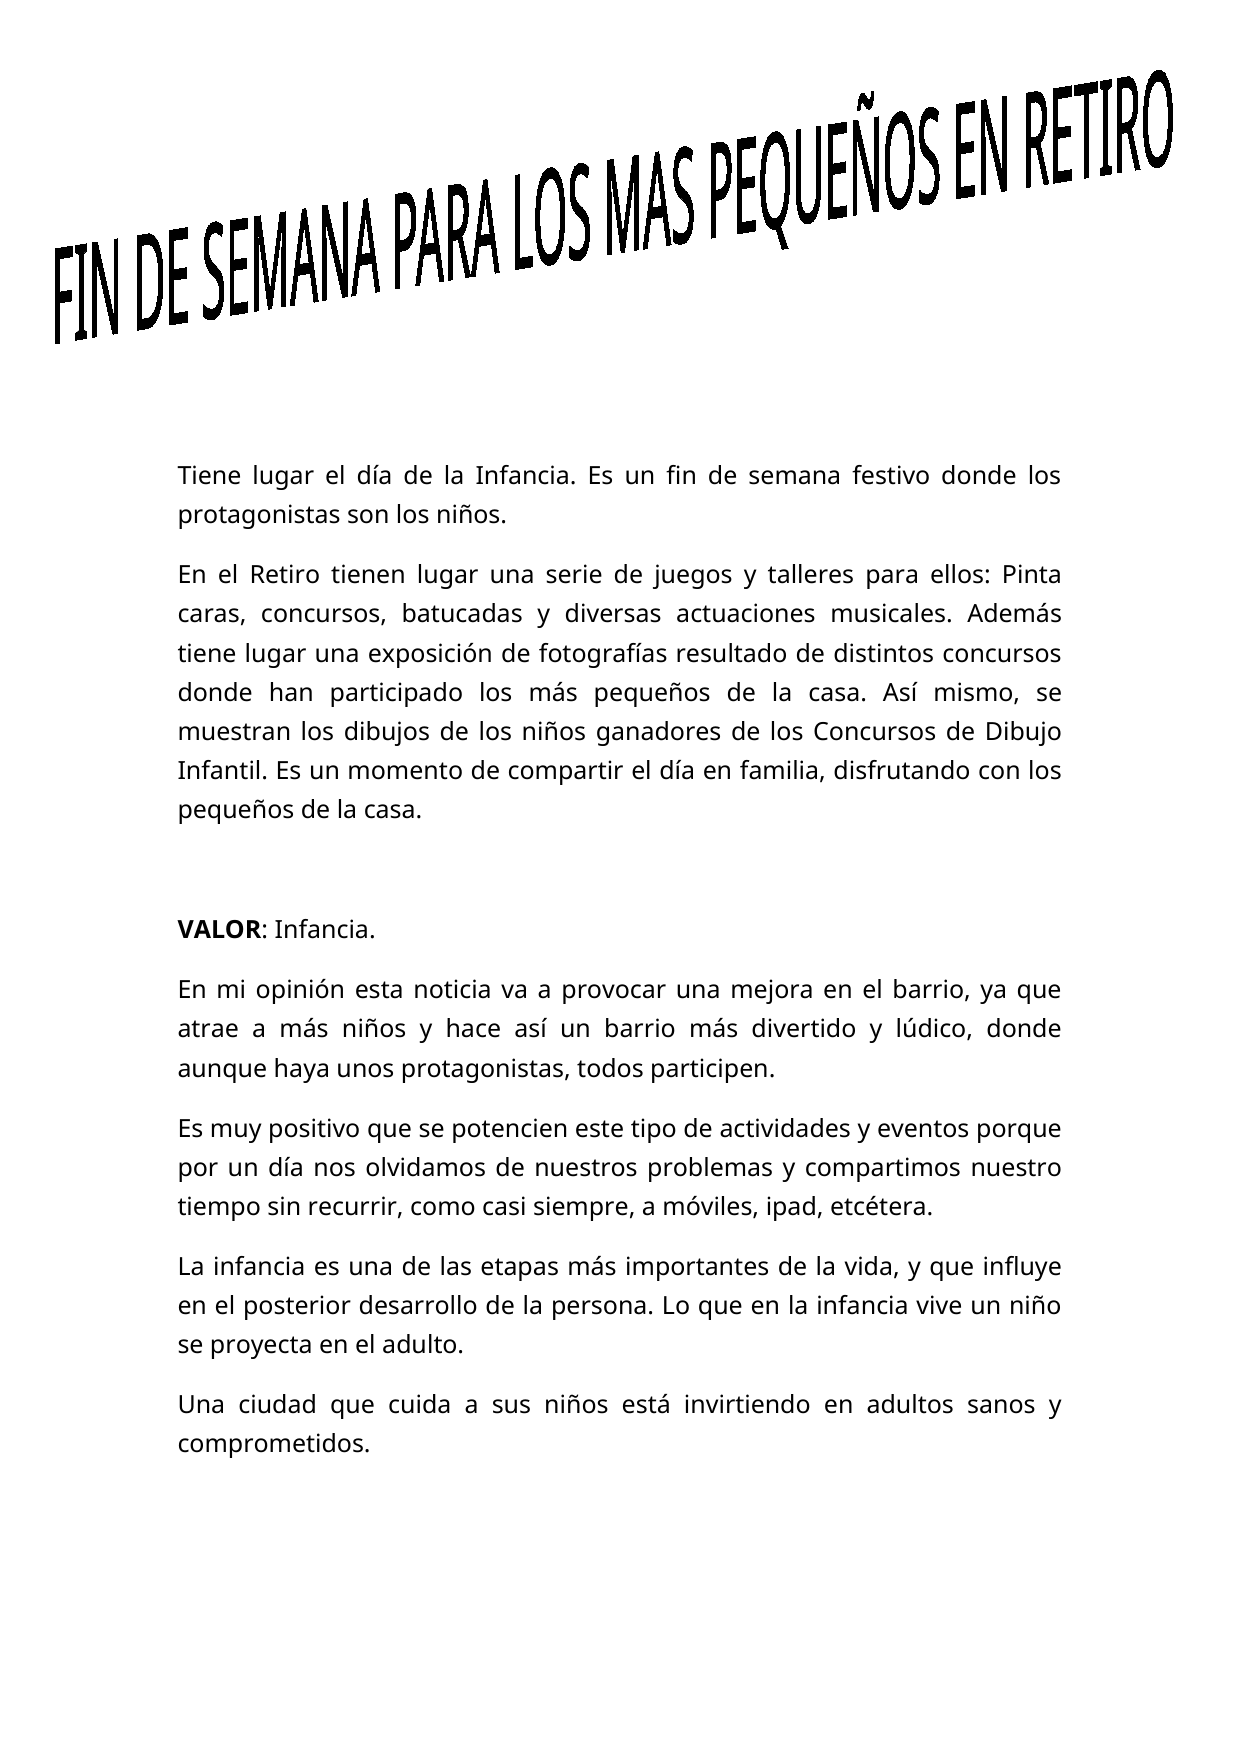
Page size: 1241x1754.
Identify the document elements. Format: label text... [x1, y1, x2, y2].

text En mi opinión esta noticia va a provocar una mejora en el barrio, ya que atrae a más niños y hace así un barrio más divertido y lúdico, donde aunque haya unos protagonistas, todos participen. [177, 972, 1063, 1084]
text Una ciudad que cuida a sus niños está invirtiendo en adultos sanos y comprometidos. [177, 1387, 1063, 1460]
text En el Retiro tienen lugar una serie de juegos y talleres para ellos: Pinta caras, concursos, batucadas y diversas actuaciones musicales. Además tiene lugar una exposición de fotografías resultado de distintos concursos donde han participado los más pequeños de la casa. Así mismo, se muestran los dibujos de los niños ganadores de los Concursos de Dibujo Infantil. Es un momento de compartir el día en familia, disfrutando con los pequeños de la casa. [177, 557, 1063, 826]
text La infancia es una de las etapas más importantes de la vida, y que influye en el posterior desarrollo de la persona. Lo que en la infancia vive un niño se proyecta en el adulto. [177, 1249, 1063, 1361]
text Tiene lugar el día de la Infancia. Es un fin de semana festivo donde los protagonistas son los niños. [177, 458, 1063, 531]
text VALOR: Infancia. [177, 912, 1063, 946]
text Es muy positivo que se potencien este tipo de actividades y eventos porque por un día nos olvidamos de nuestros problemas y compartimos nuestro tiempo sin recurrir, como casi siempre, a móviles, ipad, etcétera. [177, 1110, 1063, 1223]
